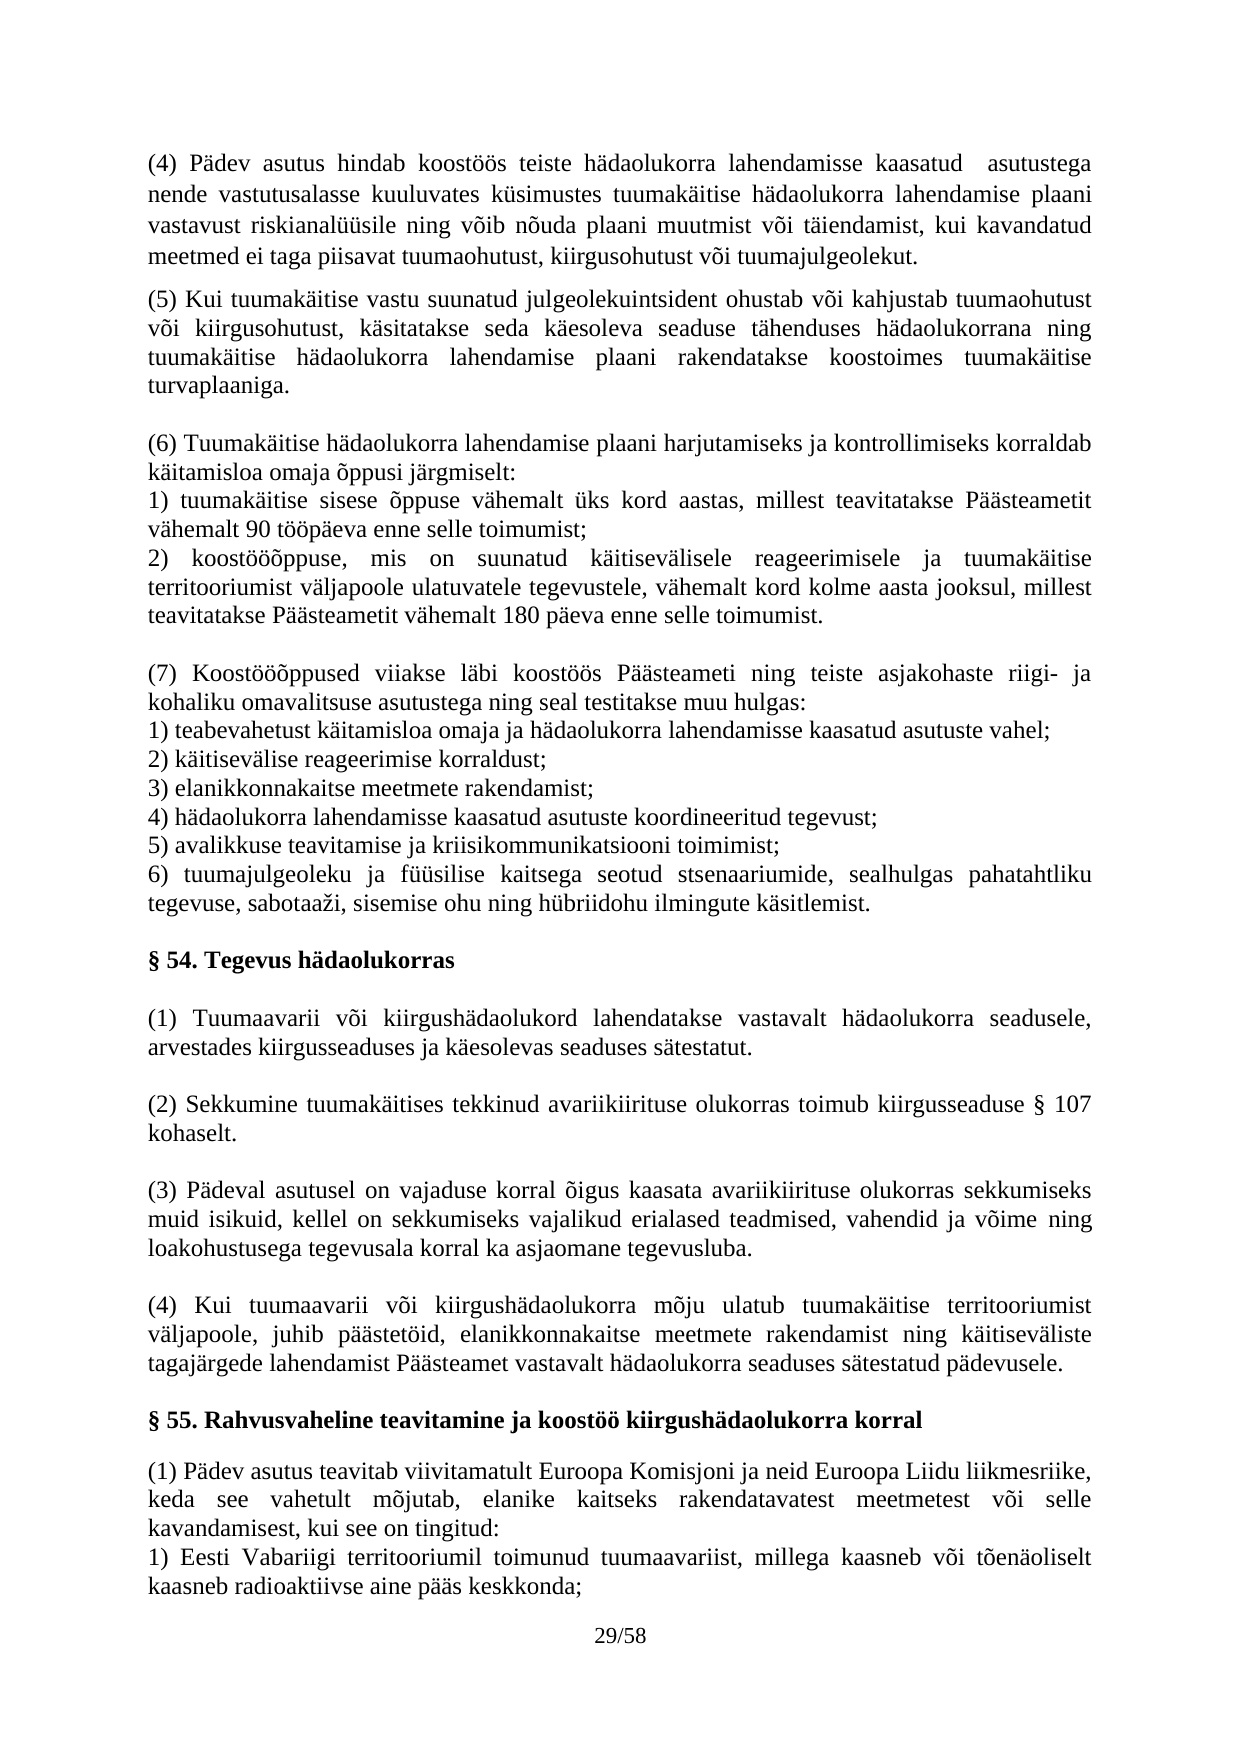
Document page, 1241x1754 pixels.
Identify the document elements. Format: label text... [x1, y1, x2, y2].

text 4) hädaolukorra lahendamisse kaasatud asutuste koordineeritud tegevust; [148, 802, 1093, 831]
text (1) Pädev asutus teavitab viivitamatult Euroopa Komisjoni ja neid Euroopa Liidu liikmesriike, keda see vahetult mõjutab, elanike kaitseks rakendatavatest meetmetest või selle kavandamisest, kui see on tingitud: [148, 1456, 1093, 1542]
text 5) avalikkuse teavitamise ja kriisikommunikatsiooni toimimist; [148, 831, 1093, 859]
text (5) Kui tuumakäitise vastu suunatud julgeolekuintsident ohustab või kahjustab tuumaohutust või kiirgusohutust, käsitatakse seda käesoleva seaduse tähenduses hädaolukorrana ning tuumakäitise hädaolukorra lahendamise plaani rakendatakse koostoimes tuumakäitise turvaplaaniga. [148, 284, 1093, 399]
text 1) tuumakäitise sisese õppuse vähemalt üks kord aastas, millest teavitatakse Päästeametit vähemalt 90 tööpäeva enne selle toimumist; [148, 486, 1093, 543]
text § 55. Rahvusvaheline teavitamine ja koostöö kiirgushädaolukorra korral [148, 1406, 1093, 1434]
text (1) Tuumaavarii või kiirgushädaolukord lahendatakse vastavalt hädaolukorra seadusele, arvestades kiirgusseaduses ja käesolevas seaduses sätestatut. [148, 1003, 1093, 1061]
text (6) Tuumakäitise hädaolukorra lahendamise plaani harjutamiseks ja kontrollimiseks korraldab käitamisloa omaja õppusi järgmiselt: [148, 428, 1093, 486]
text (2) Sekkumine tuumakäitises tekkinud avariikiirituse olukorras toimub kiirgusseaduse § 107 kohaselt. [148, 1089, 1093, 1147]
text (4) Kui tuumaavarii või kiirgushädaolukorra mõju ulatub tuumakäitise territooriumist väljapoole, juhib päästetöid, elanikkonnakaitse meetmete rakendamist ning käitiseväliste tagajärgede lahendamist Päästeamet vastavalt hädaolukorra seaduses sätestatud pädevusele. [148, 1291, 1093, 1377]
text (3) Pädeval asutusel on vajaduse korral õigus kaasata avariikiirituse olukorras sekkumiseks muid isikuid, kellel on sekkumiseks vajalikud erialased teadmised, vahendid ja võime ning loakohustusega tegevusala korral ka asjaomane tegevusluba. [148, 1176, 1093, 1262]
text § 54. Tegevus hädaolukorras [148, 946, 1093, 974]
text 2) käitisevälise reageerimise korraldust; [148, 744, 1093, 773]
text 1) teabevahetust käitamisloa omaja ja hädaolukorra lahendamisse kaasatud asutuste vahel; [148, 716, 1093, 744]
text (7) Koostööõppused viiakse läbi koostöös Päästeameti ning teiste asjakohaste riigi- ja kohaliku omavalitsuse asutustega ning seal testitakse muu hulgas: [148, 658, 1093, 716]
text 1) Eesti Vabariigi territooriumil toimunud tuumaavariist, millega kaasneb või tõenäoliselt kaasneb radioaktiivse aine pääs keskkonda; [148, 1542, 1093, 1599]
text 6) tuumajulgeoleku ja füüsilise kaitsega seotud stsenaariumide, sealhulgas pahatahtliku tegevuse, sabotaaži, sisemise ohu ning hübriidohu ilmingute käsitlemist. [148, 859, 1093, 917]
text (4) Pädev asutus hindab koostöös teiste hädaolukorra lahendamisse kaasatud asutustega nende vastutusalasse kuuluvates küsimustes tuumakäitise hädaolukorra lahendamise plaani vastavust riskianalüüsile ning võib nõuda plaani muutmist või täiendamist, kui kavandatud meetmed ei taga piisavat tuumaohutust, kiirgusohutust või tuumajulgeolekut. [148, 148, 1093, 269]
text 2) koostööõppuse, mis on suunatud käitisevälisele reageerimisele ja tuumakäitise territooriumist väljapoole ulatuvatele tegevustele, vähemalt kord kolme aasta jooksul, millest teavitatakse Päästeametit vähemalt 180 päeva enne selle toimumist. [148, 543, 1093, 629]
text 3) elanikkonnakaitse meetmete rakendamist; [148, 773, 1093, 802]
